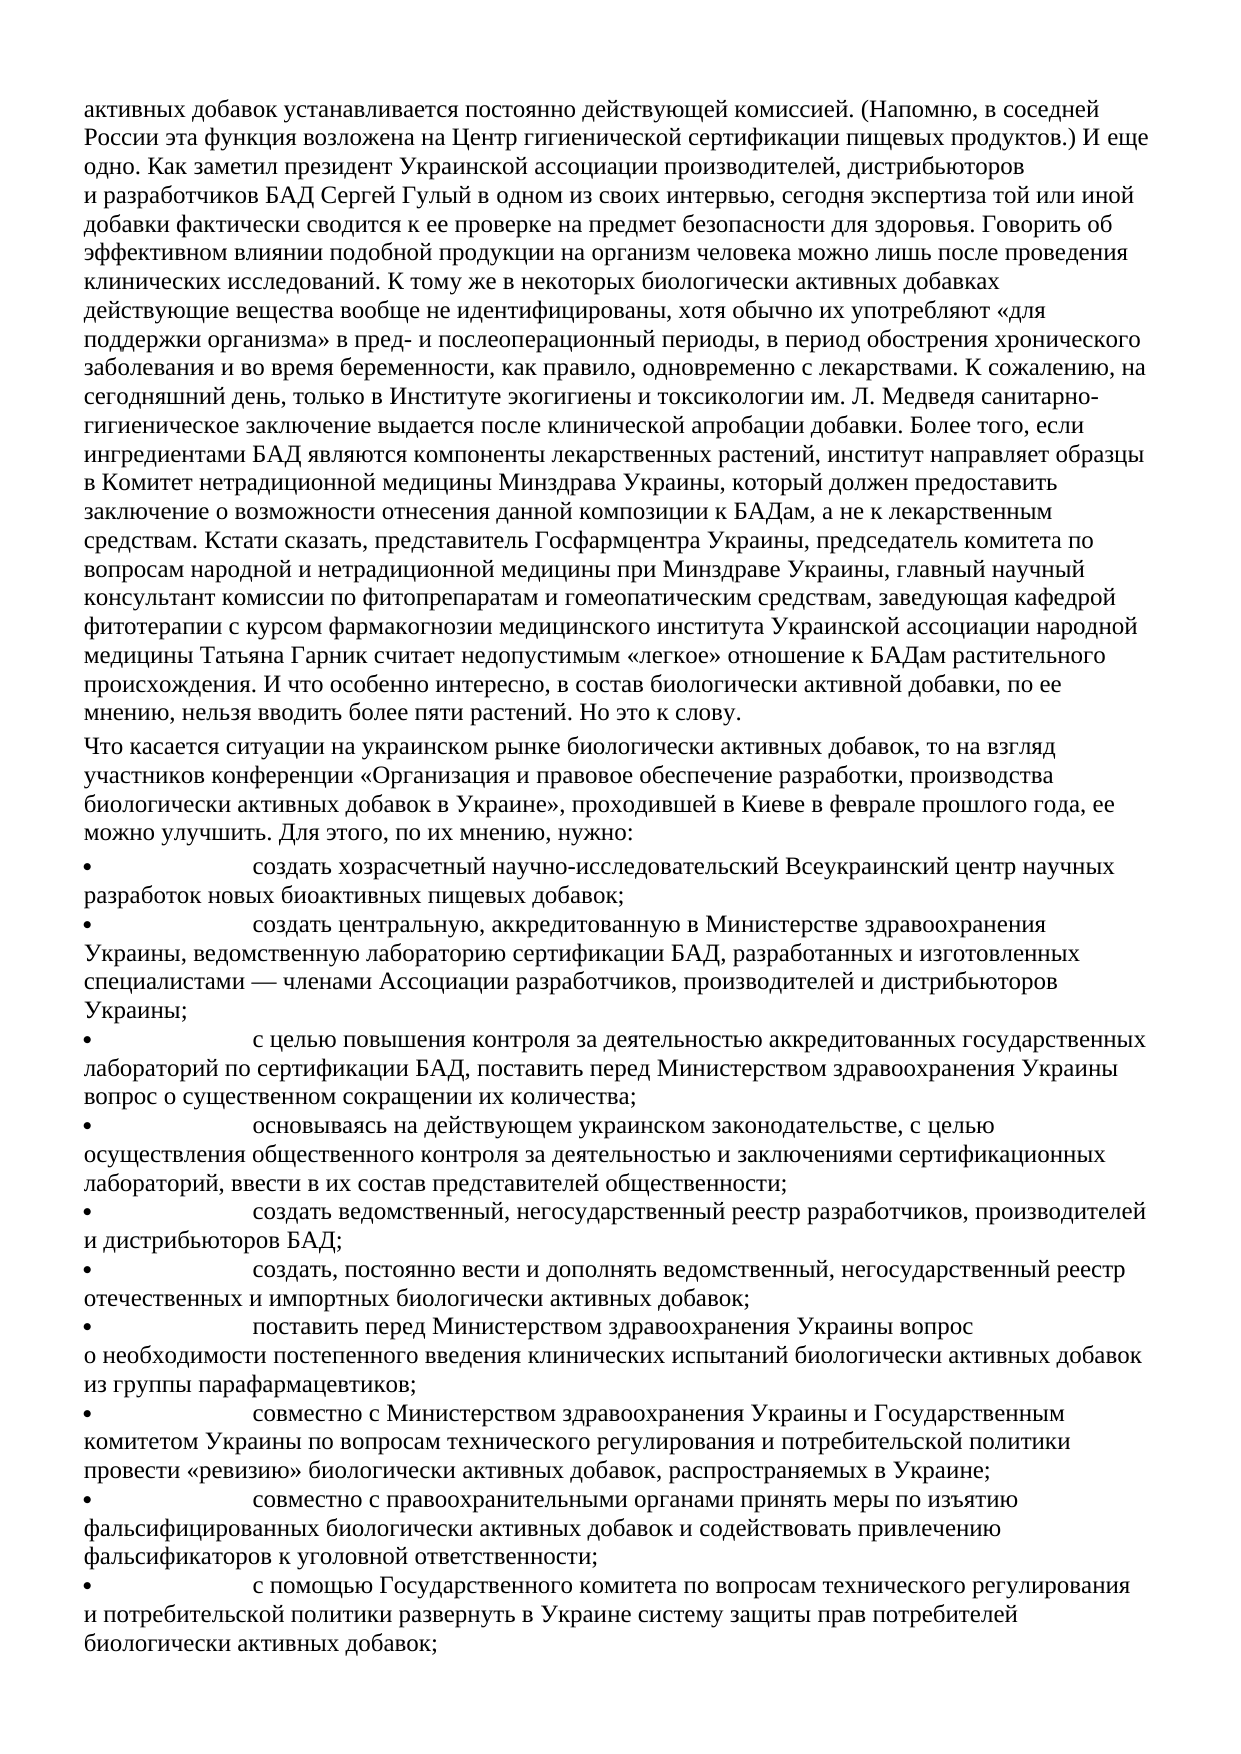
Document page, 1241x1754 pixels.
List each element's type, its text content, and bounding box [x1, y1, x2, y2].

list создать, постоянно вести и дополнять ведомственный, негосударственный реестр отечественных и импортных биологически активных добавок; [83, 1254, 1152, 1311]
text Что касается ситуации на украинском рынке биологически активных добавок, то на взгляд участников конференции «Организация и правовое обеспечение разработки, производства биологически активных добавок в Украине», проходившей в Киеве в феврале прошлого года, ее можно улучшить. Для этого, по их мнению, нужно: [83, 731, 1152, 846]
list создать хозрасчетный научно-исследовательский Всеукраинский центр научных разработок новых биоактивных пищевых добавок; [83, 851, 1152, 909]
list с целью повышения контроля за деятельностью аккредитованных государственных лабораторий по сертификации БАД, поставить перед Министерством здравоохранения Украины вопрос о существенном сокращении их количества; [83, 1024, 1152, 1110]
list с помощью Государственного комитета по вопросам технического регулирования и потребительской политики развернуть в Украине систему защиты прав потребителей биологически активных добавок; [83, 1570, 1152, 1656]
list совместно с правоохранительными органами принять меры по изъятию фальсифицированных биологически активных добавок и содействовать привлечению фальсификаторов к уголовной ответственности; [83, 1484, 1152, 1570]
list создать ведомственный, негосударственный реестр разработчиков, производителей и дистрибьюторов БАД; [83, 1196, 1152, 1254]
list совместно с Министерством здравоохранения Украины и Государственным комитетом Украины по вопросам технического регулирования и потребительской политики провести «ревизию» биологически активных добавок, распространяемых в Украине; [83, 1398, 1152, 1484]
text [83, 94, 1152, 726]
list основываясь на действующем украинском законодательстве, с целью осуществления общественного контроля за деятельностью и заключениями сертификационных лабораторий, ввести в их состав представителей общественности; [83, 1110, 1152, 1196]
list поставить перед Министерством здравоохранения Украины вопрос о необходимости постепенного введения клинических испытаний биологически активных добавок из группы парафармацевтиков; [83, 1311, 1152, 1398]
list создать центральную, аккредитованную в Министерстве здравоохранения Украины, ведомственную лабораторию сертификации БАД, разработанных и изготовленных специалистами — членами Ассоциации разработчиков, производителей и дистрибьюторов Украины; [83, 909, 1152, 1024]
